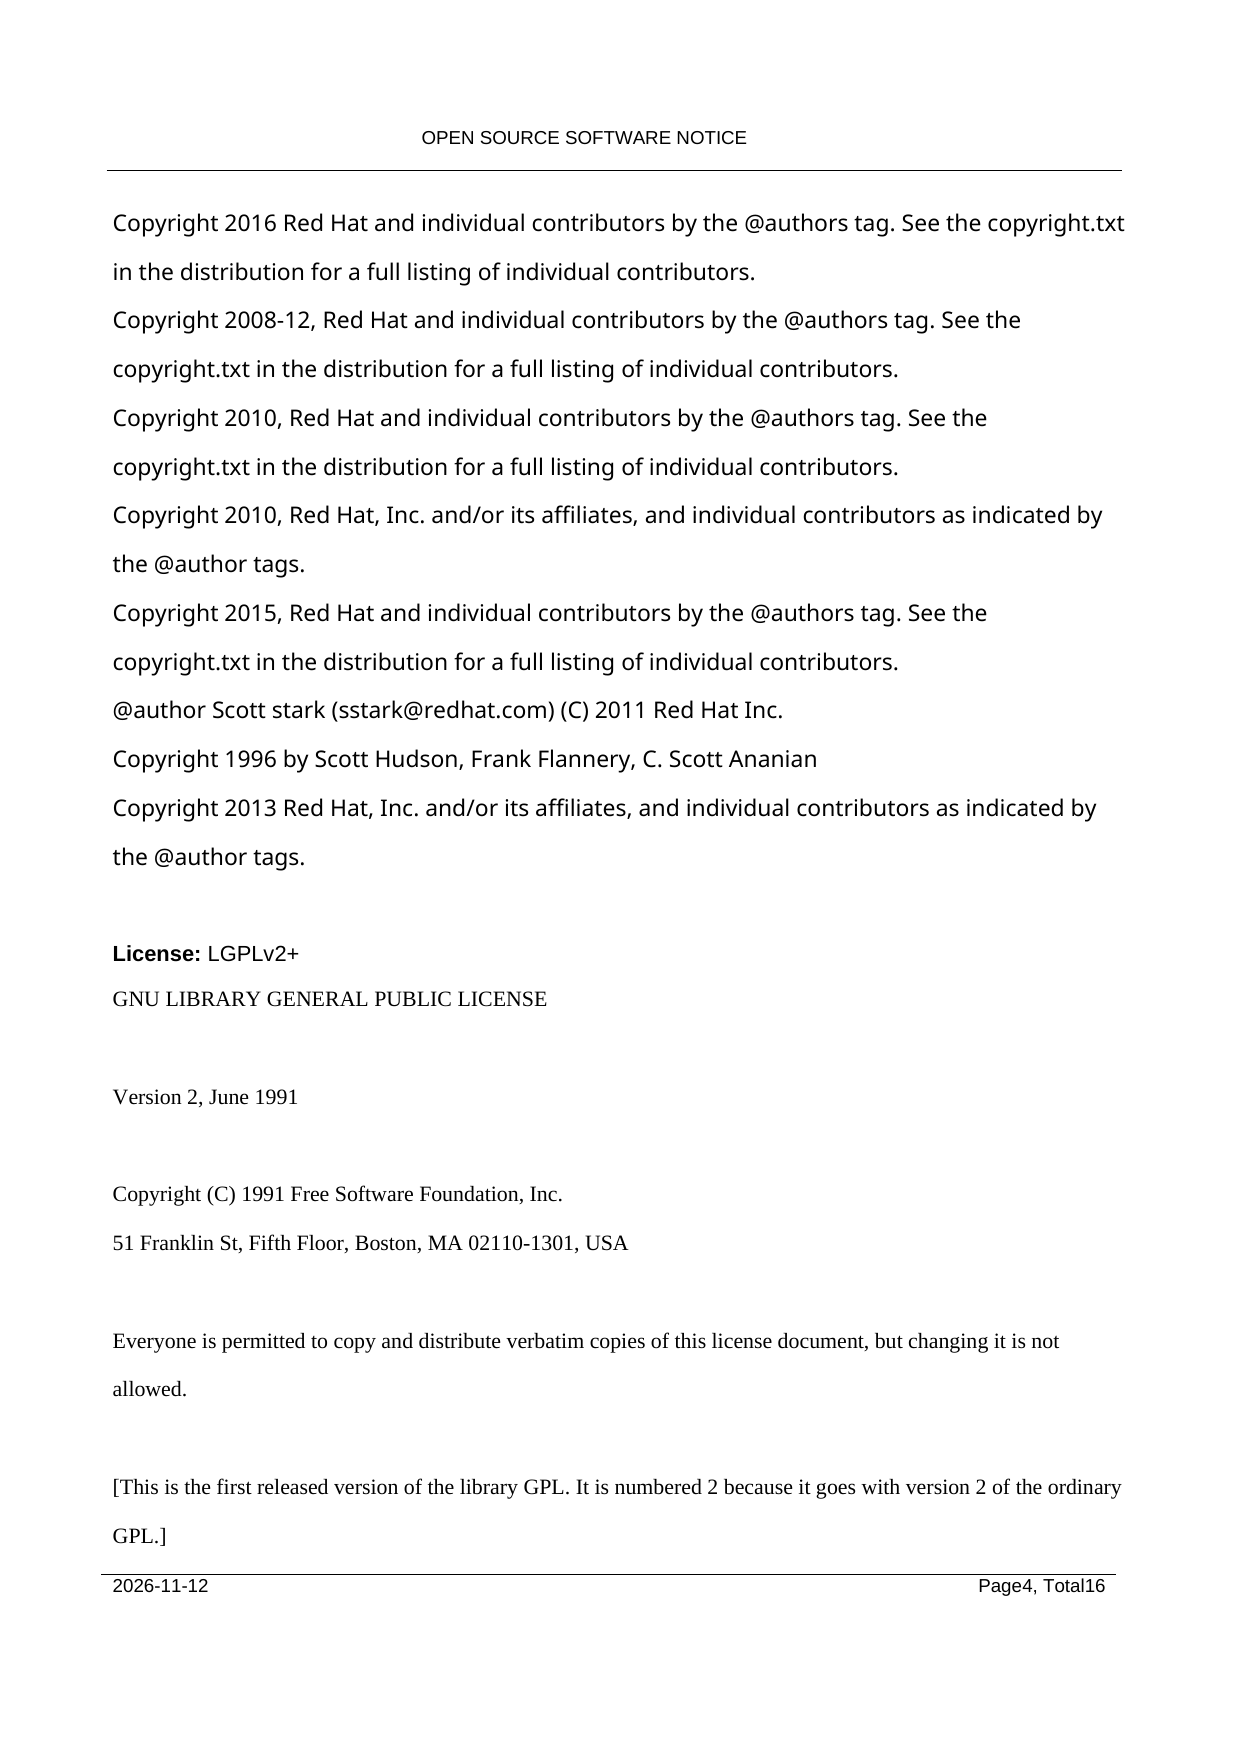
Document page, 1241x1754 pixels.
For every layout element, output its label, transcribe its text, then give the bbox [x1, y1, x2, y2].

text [112, 206, 1128, 921]
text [112, 983, 1128, 1551]
text License: LGPLv2+ [112, 938, 1128, 970]
